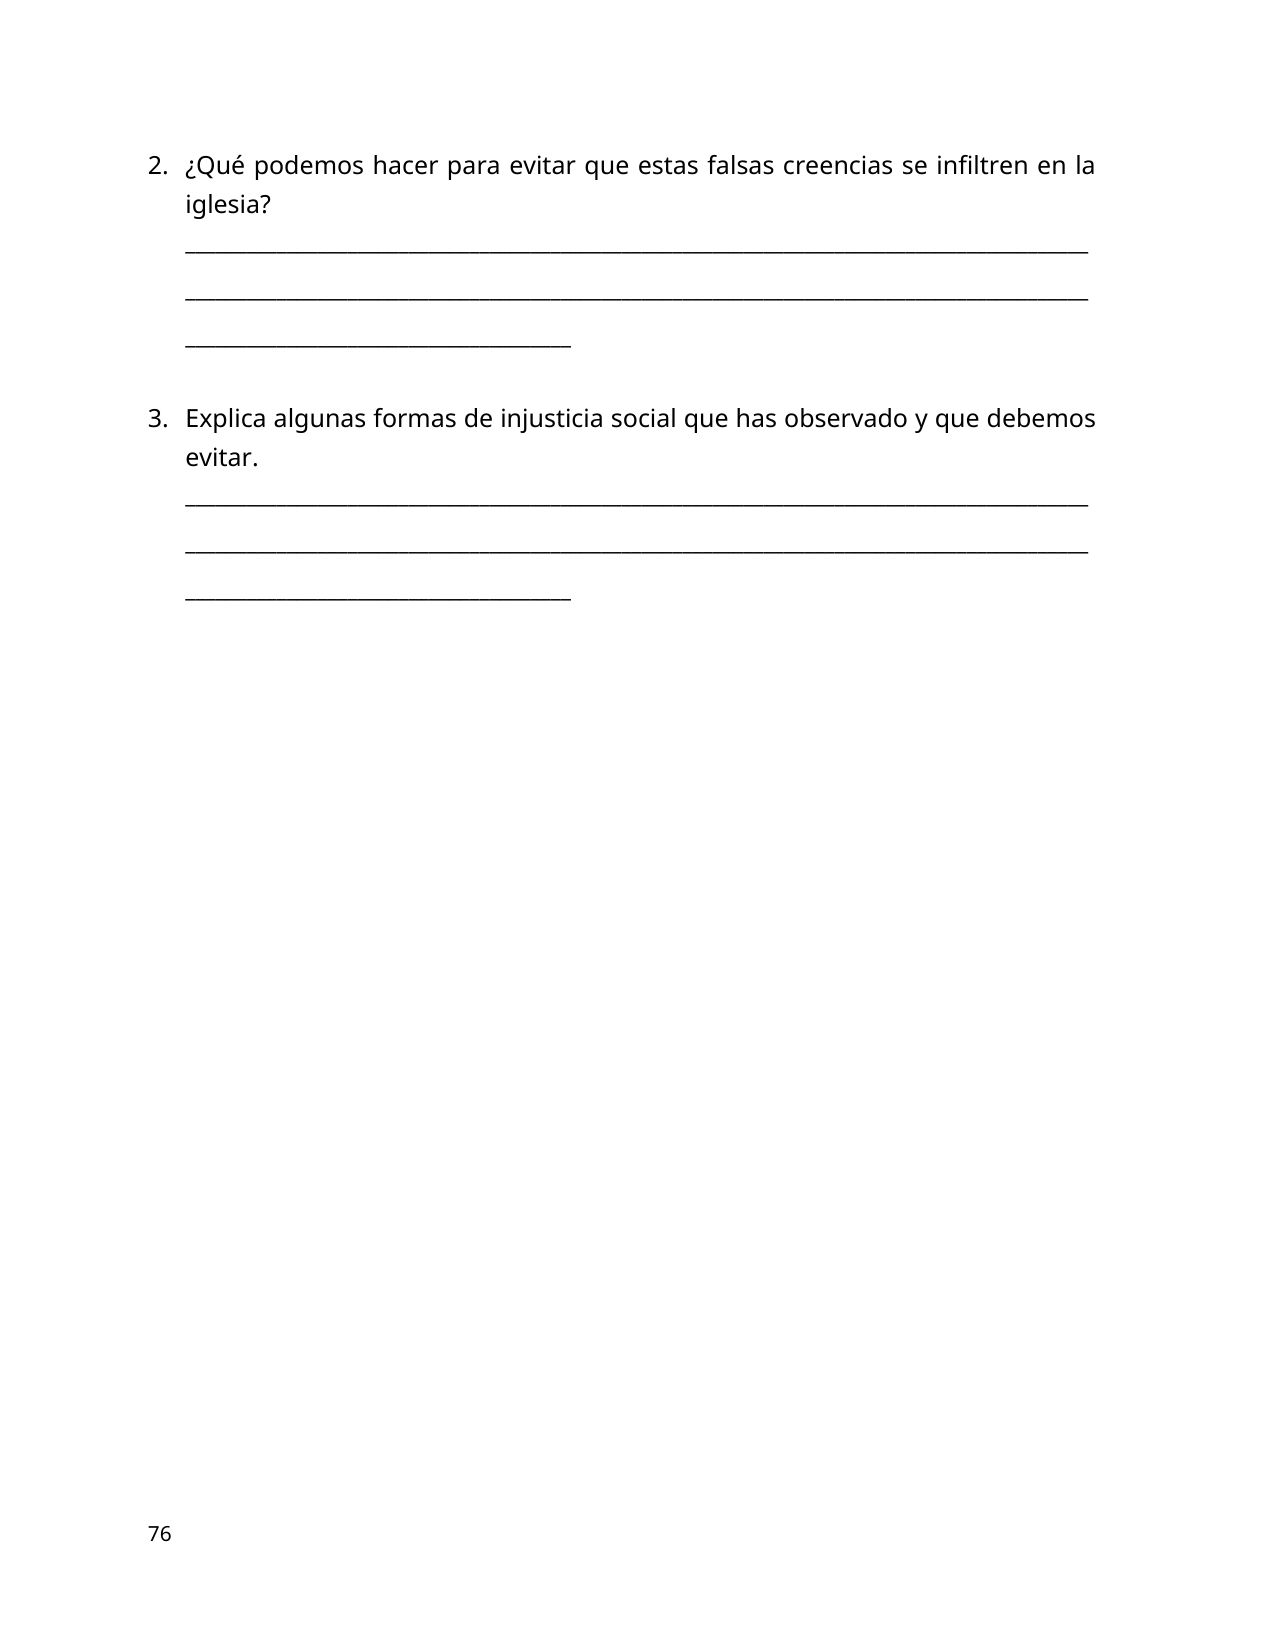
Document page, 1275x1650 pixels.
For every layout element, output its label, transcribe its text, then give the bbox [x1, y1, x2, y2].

list Explica algunas formas de injusticia social que has observado y que debemos evitar. [148, 400, 1098, 474]
list ¿Qué podemos hacer para evitar que estas falsas creencias se infiltren en la iglesia? [148, 148, 1098, 221]
